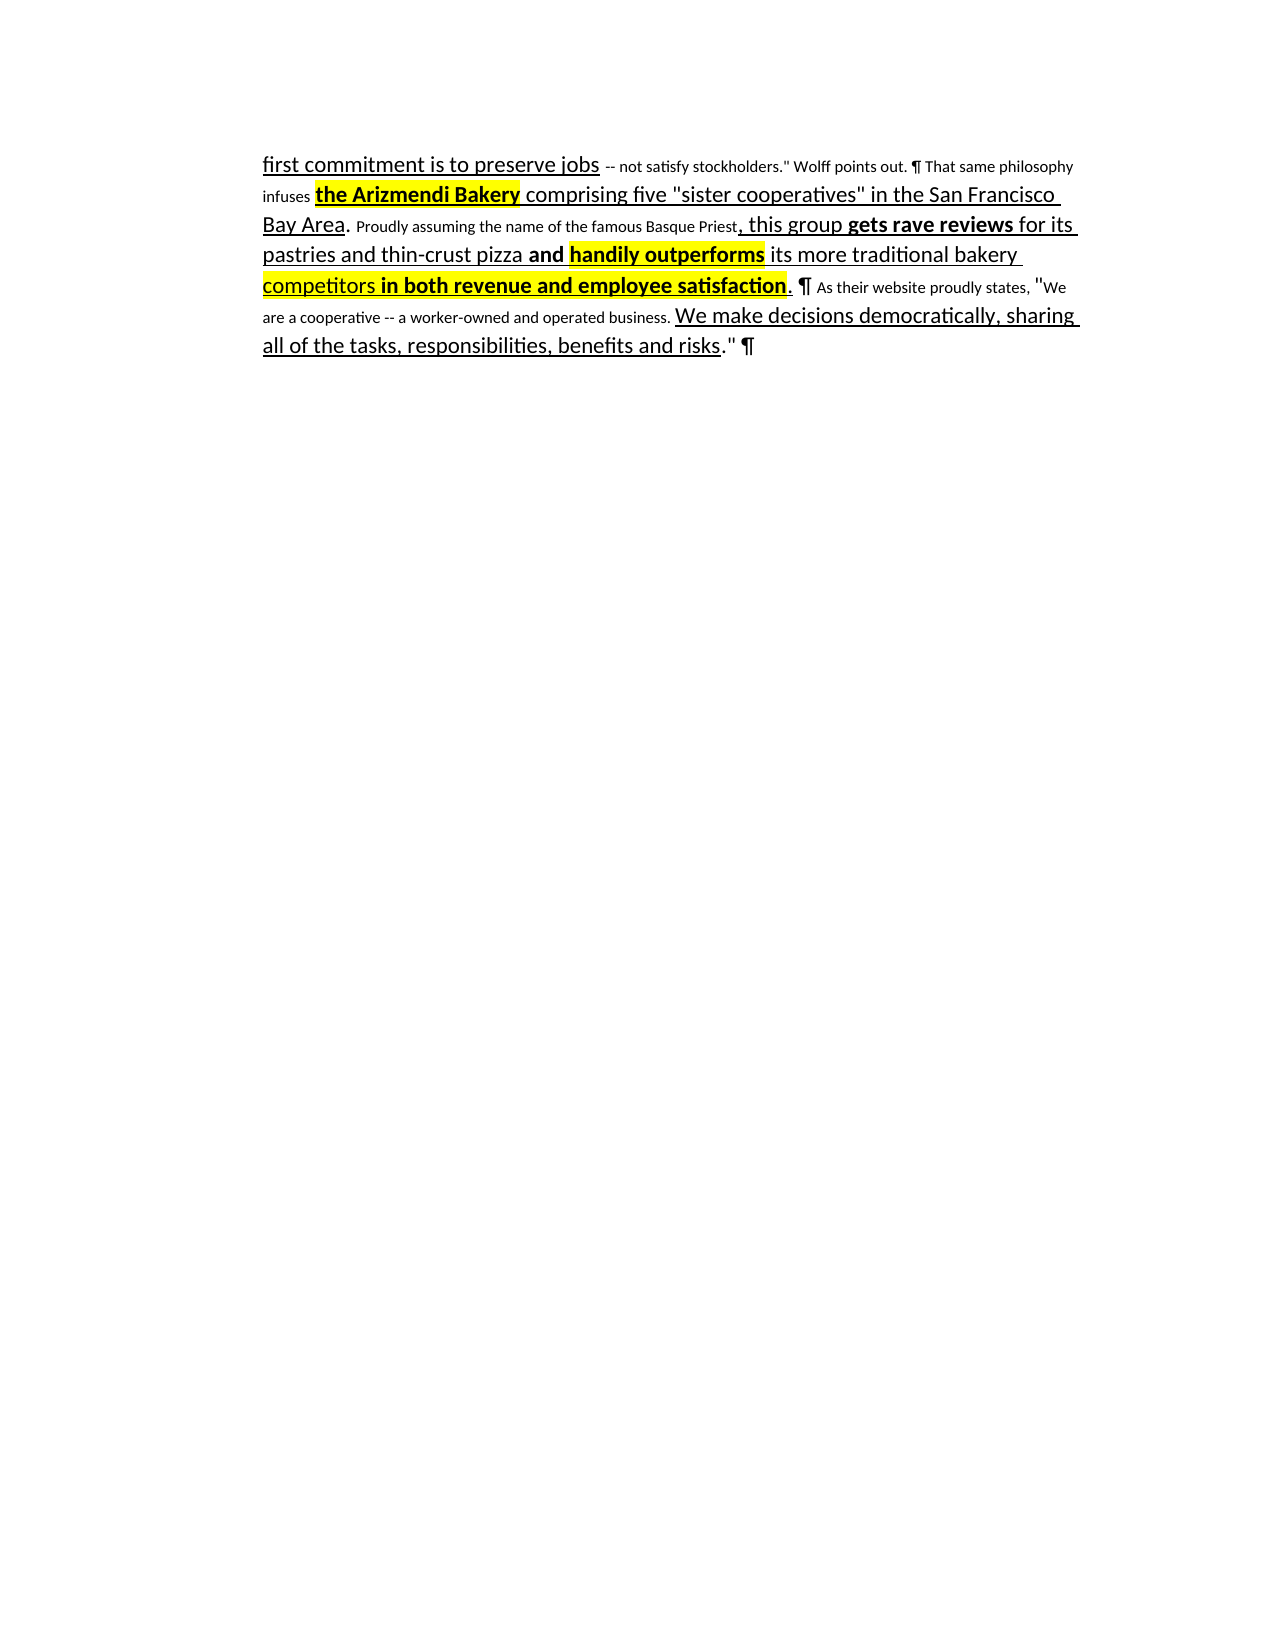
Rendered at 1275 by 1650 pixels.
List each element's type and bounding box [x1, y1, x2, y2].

text [262, 150, 1087, 359]
